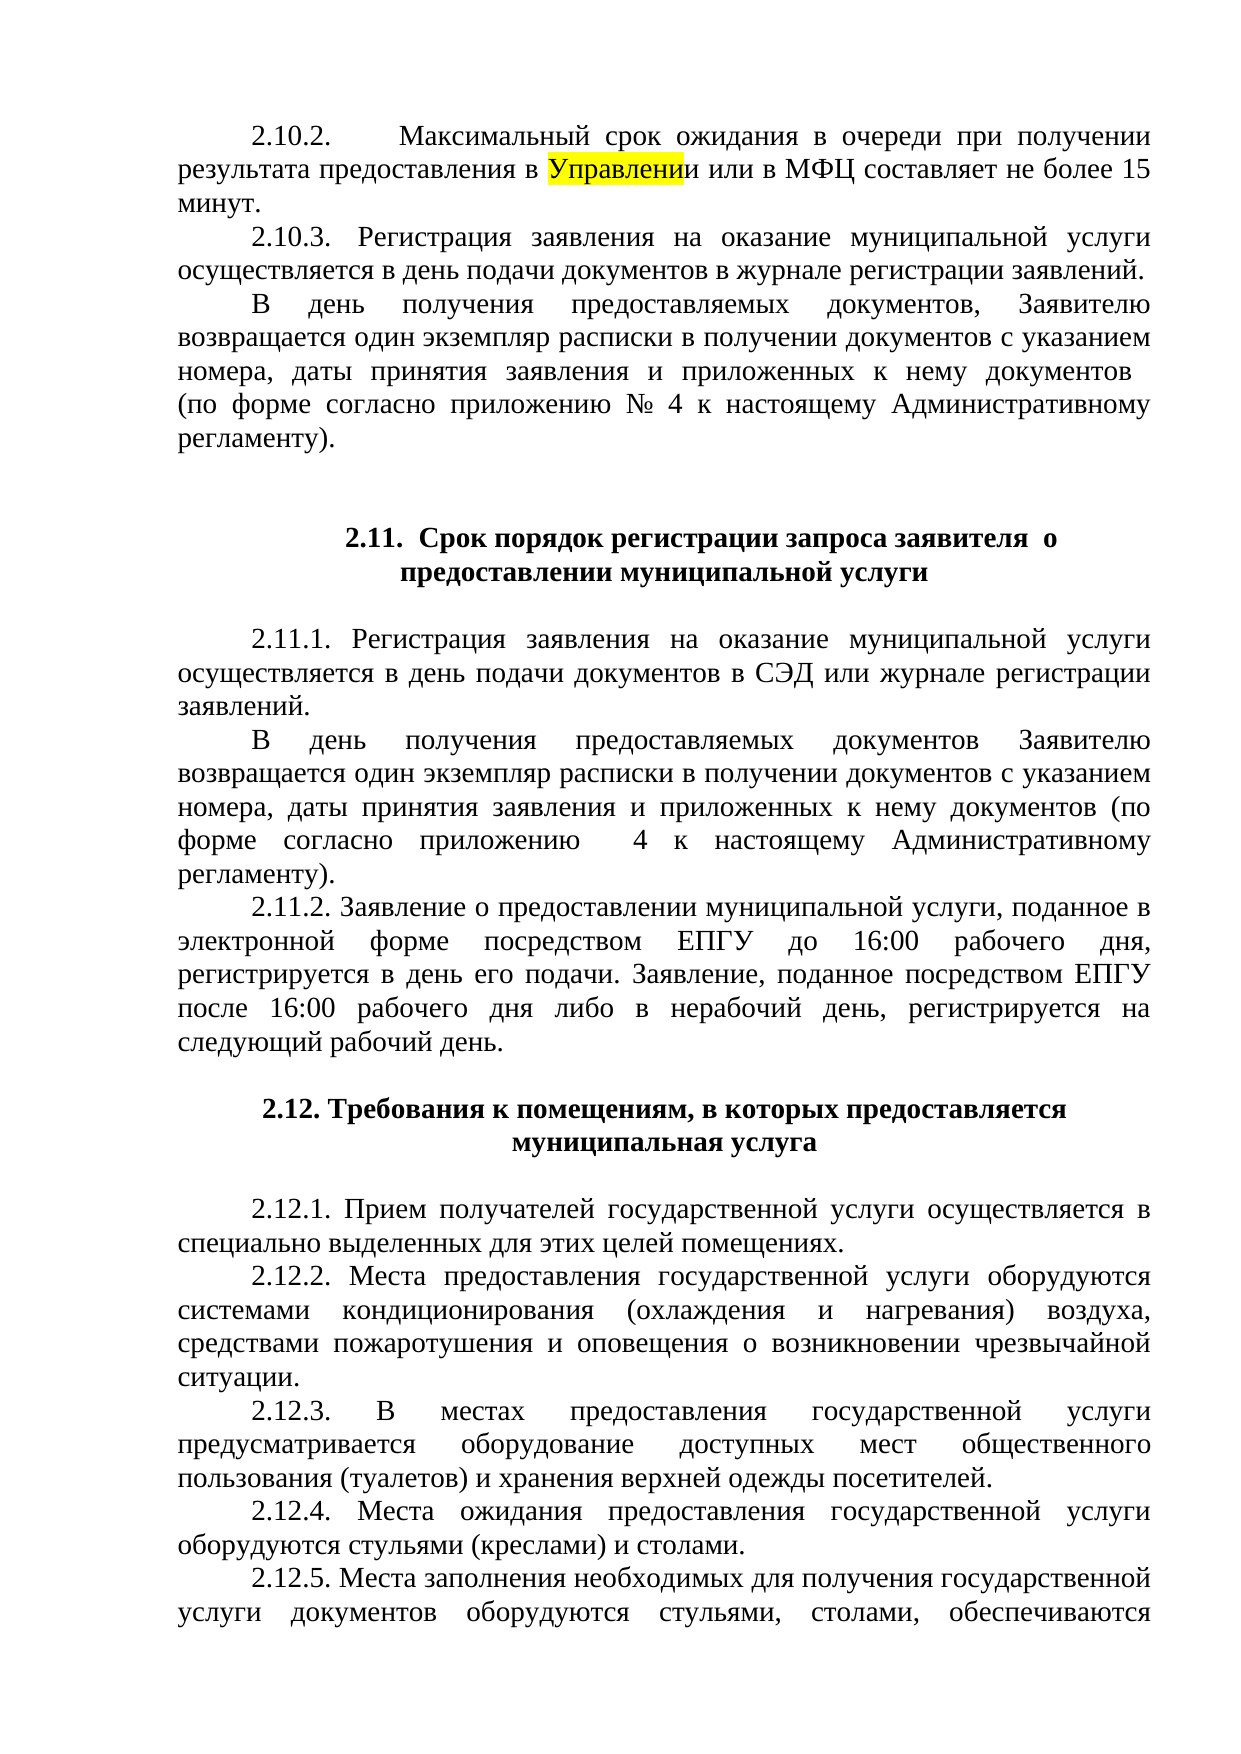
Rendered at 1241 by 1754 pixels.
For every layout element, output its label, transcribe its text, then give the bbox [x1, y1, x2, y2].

text 2.11.2. Заявление о предоставлении муниципальной услуги, поданное в электронной форме посредством ЕПГУ до 16:00 рабочего дня, регистрируется в день его подачи. Заявление, поданное посредством ЕПГУ после 16:00 рабочего дня либо в нерабочий день, регистрируется на следующий рабочий день. [177, 889, 1152, 1057]
text В день получения предоставляемых документов, Заявителю возвращается один экземпляр расписки в получении документов с указанием номера, даты принятия заявления и приложенных к нему документов (по форме согласно приложению № 4 к настоящему Административному регламенту). [177, 286, 1152, 453]
text 2.10.2. Максимальный срок ожидания в очереди при получении результата предоставления в Управлении или в МФЦ составляет не более 15 минут. [177, 118, 1152, 219]
text 2.11. Срок порядок регистрации запроса заявителя о предоставлении муниципальной услуги [177, 521, 1152, 588]
text 2.12. Требования к помещениям, в которых предоставляется муниципальная услуга [177, 1091, 1152, 1158]
text В день получения предоставляемых документов Заявителю возвращается один экземпляр расписки в получении документов с указанием номера, даты принятия заявления и приложенных к нему документов (по форме согласно приложению 4 к настоящему Административному регламенту). [177, 722, 1152, 889]
text 2.10.3. Регистрация заявления на оказание муниципальной услуги осуществляется в день подачи документов в журнале регистрации заявлений. [177, 219, 1152, 286]
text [177, 1560, 1152, 1627]
text 2.12.3. В местах предоставления государственной услуги предусматривается оборудование доступных мест общественного пользования (туалетов) и хранения верхней одежды посетителей. [177, 1393, 1152, 1493]
text 2.12.4. Места ожидания предоставления государственной услуги оборудуются стульями (креслами) и столами. [177, 1493, 1152, 1560]
text 2.12.1. Прием получателей государственной услуги осуществляется в специально выделенных для этих целей помещениях. [177, 1191, 1152, 1258]
text 2.12.2. Места предоставления государственной услуги оборудуются системами кондиционирования (охлаждения и нагревания) воздуха, средствами пожаротушения и оповещения о возникновении чрезвычайной ситуации. [177, 1258, 1152, 1393]
text 2.11.1. Регистрация заявления на оказание муниципальной услуги осуществляется в день подачи документов в СЭД или журнале регистрации заявлений. [177, 621, 1152, 722]
